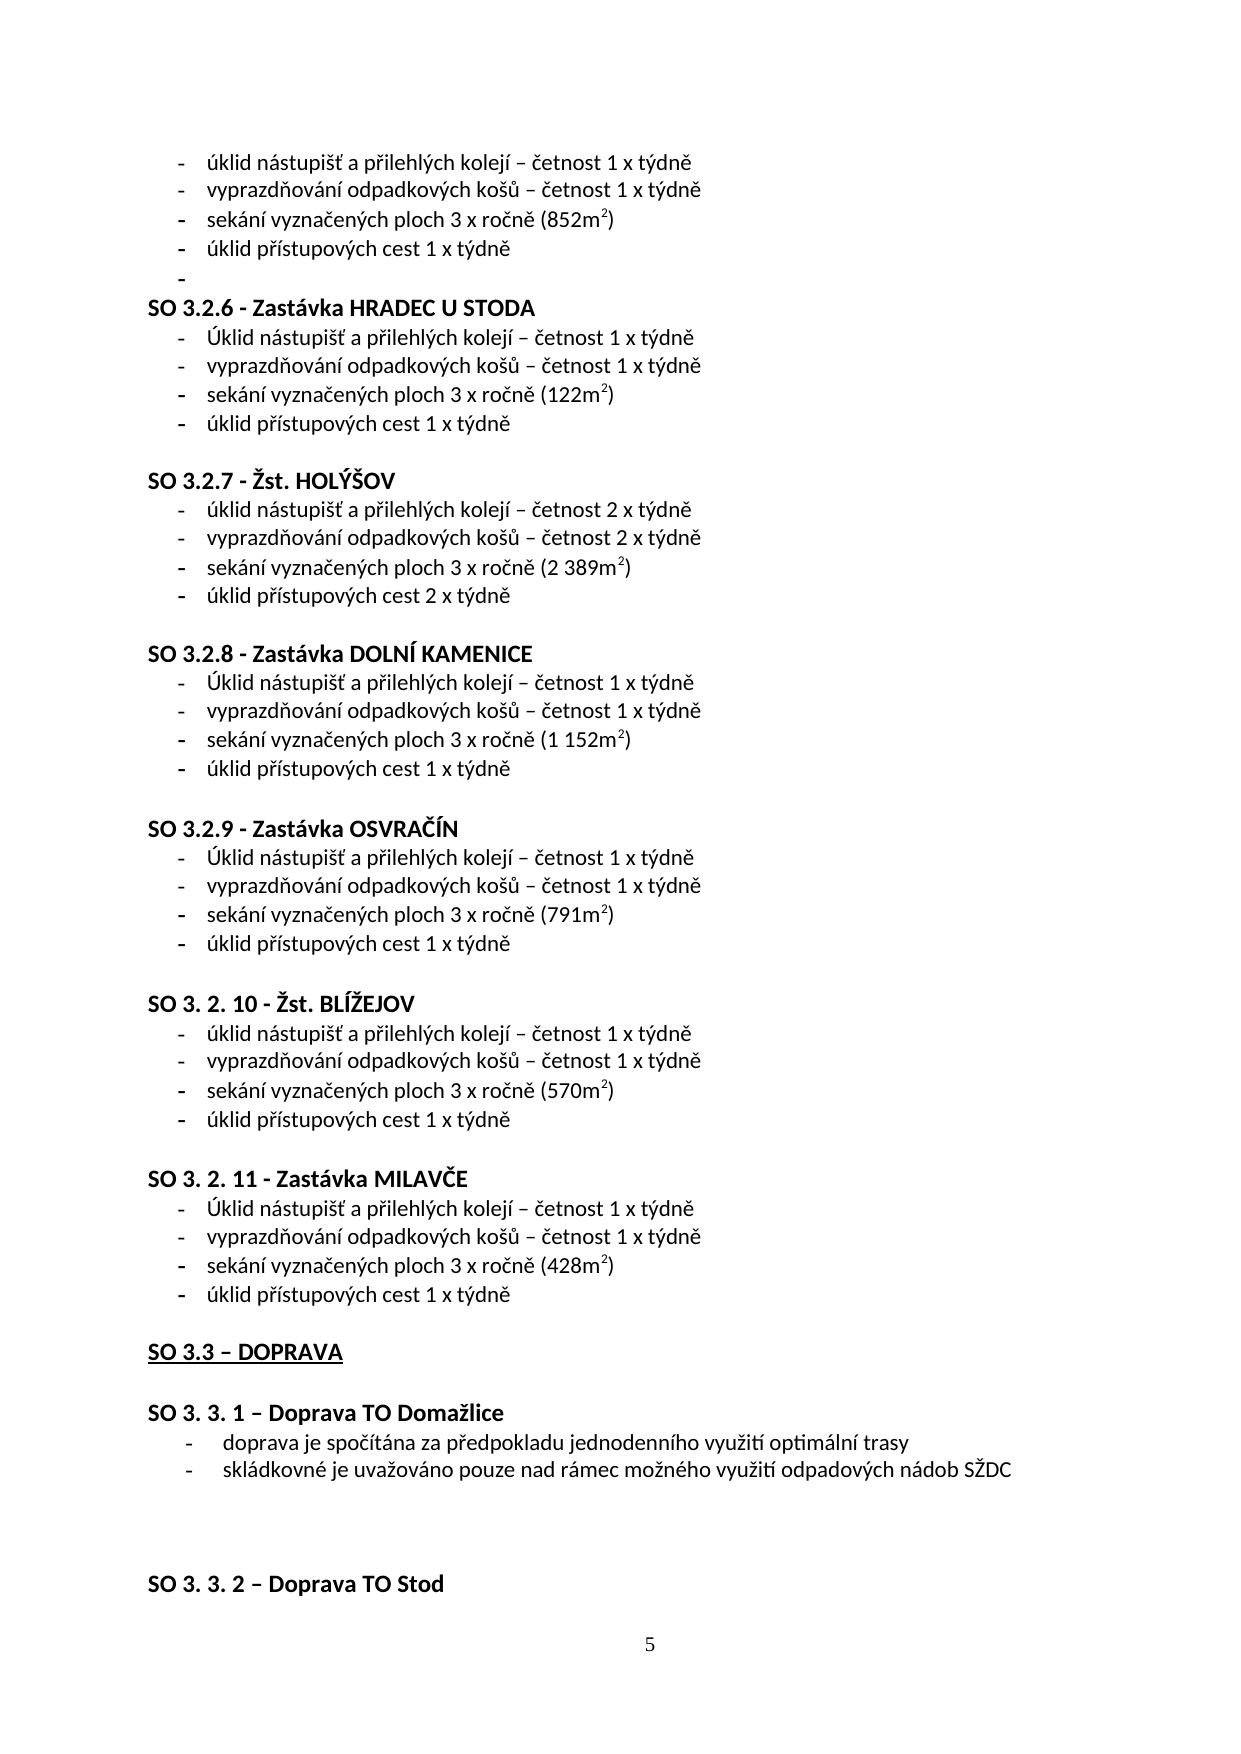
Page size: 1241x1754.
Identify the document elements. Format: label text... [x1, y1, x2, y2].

list úklid přístupových cest 1 x týdně [177, 1279, 1093, 1308]
list vyprazdňování odpadkových košů – četnost 2 x týdně [177, 523, 1093, 552]
list Úklid nástupišť a přilehlých kolejí – četnost 1 x týdně [177, 1194, 1093, 1222]
text SO 3. 2. 10 - Žst. BLÍŽEJOV [148, 988, 1093, 1019]
list úklid nástupišť a přilehlých kolejí – četnost 1 x týdně [177, 1019, 1093, 1047]
list Úklid nástupišť a přilehlých kolejí – četnost 1 x týdně [177, 323, 1093, 351]
list úklid nástupišť a přilehlých kolejí – četnost 1 x týdně [177, 148, 1093, 176]
list vyprazdňování odpadkových košů – četnost 1 x týdně [177, 696, 1093, 724]
text SO 3. 3. 2 – Doprava TO Stod [148, 1568, 1093, 1598]
list úklid nástupišť a přilehlých kolejí – četnost 2 x týdně [177, 496, 1093, 523]
text SO 3.3 – DOPRAVA [148, 1336, 1093, 1367]
list úklid přístupových cest 1 x týdně [177, 408, 1093, 437]
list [177, 176, 1093, 204]
list vyprazdňování odpadkových košů – četnost 1 x týdně [177, 351, 1093, 379]
text SO 3. 2. 11 - Zastávka MILAVČE [148, 1163, 1093, 1194]
list sekání vyznačených ploch 3 x ročně (122m2) [177, 379, 1093, 408]
list sekání vyznačených ploch 3 x ročně (570m2) [177, 1075, 1093, 1104]
list sekání vyznačených ploch 3 x ročně (1 152m2) [177, 724, 1093, 753]
list Úklid nástupišť a přilehlých kolejí – četnost 1 x týdně [177, 843, 1093, 871]
text SO 3.2.8 - Zastávka DOLNÍ KAMENICE [148, 638, 1093, 668]
text SO 3. 3. 1 – Doprava TO Domažlice [148, 1397, 1093, 1428]
list Úklid nástupišť a přilehlých kolejí – četnost 1 x týdně [177, 668, 1093, 696]
list úklid přístupových cest 1 x týdně [177, 233, 1093, 262]
list úklid přístupových cest 1 x týdně [177, 753, 1093, 782]
list vyprazdňování odpadkových košů – četnost 1 x týdně [177, 871, 1093, 899]
text SO 3.2.6 - Zastávka HRADEC U STODA [148, 292, 1093, 323]
list úklid přístupových cest 2 x týdně [177, 581, 1093, 610]
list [185, 1456, 1093, 1484]
list sekání vyznačených ploch 3 x ročně (852m2) [177, 204, 1093, 233]
list vyprazdňování odpadkových košů – četnost 1 x týdně [177, 1047, 1093, 1075]
list vyprazdňování odpadkových košů – četnost 1 x týdně [177, 1222, 1093, 1250]
list úklid přístupových cest 1 x týdně [177, 928, 1093, 958]
list úklid přístupových cest 1 x týdně [177, 1104, 1093, 1133]
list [185, 1428, 1093, 1456]
list sekání vyznačených ploch 3 x ročně (2 389m2) [177, 552, 1093, 581]
text SO 3.2.7 - Žst. holýšov [148, 465, 1093, 496]
list sekání vyznačených ploch 3 x ročně (791m2) [177, 899, 1093, 928]
list sekání vyznačených ploch 3 x ročně (428m2) [177, 1250, 1093, 1279]
text SO 3.2.9 - Zastávka OSVRAČÍN [148, 813, 1093, 843]
